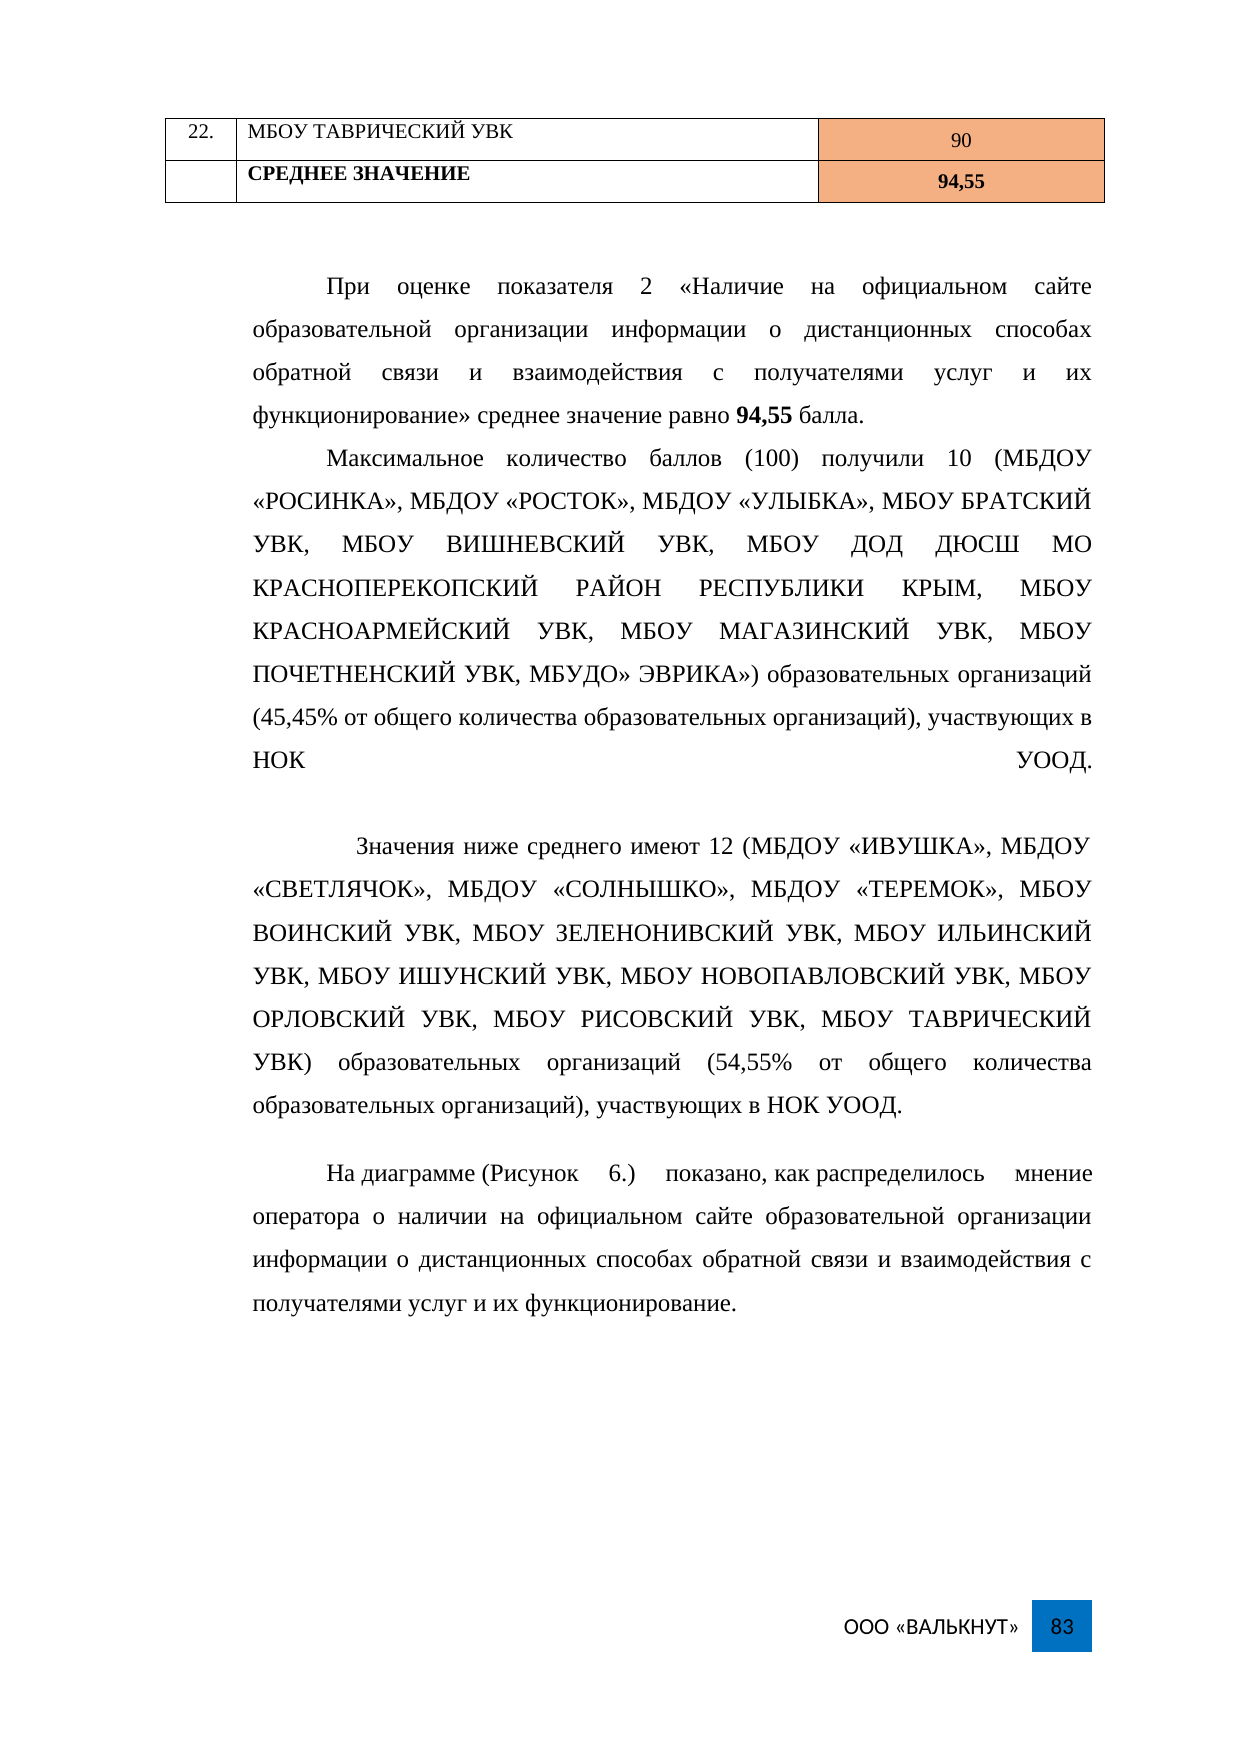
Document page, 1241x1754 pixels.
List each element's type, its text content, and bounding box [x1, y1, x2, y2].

text Максимальное количество баллов (100) получили 10 (МБДОУ «РОСИНКА», МБДОУ «РОСТОК», МБДОУ «УЛЫБКА», МБОУ БРАТСКИЙ УВК, МБОУ ВИШНЕВСКИЙ УВК, МБОУ ДОД ДЮСШ МО КРАСНОПЕРЕКОПСКИЙ РАЙОН РЕСПУБЛИКИ КРЫМ, МБОУ КРАСНОАРМЕЙСКИЙ УВК, МБОУ МАГАЗИНСКИЙ УВК, МБОУ ПОЧЕТНЕНСКИЙ УВК, МБУДО» ЭВРИКА») образовательных организаций (45,45% от общего количества образовательных организаций), участвующих в НОК УООД. Значения ниже среднего имеют 12 (МБДОУ «ИВУШКА», МБДОУ «СВЕТЛЯЧОК», МБДОУ «СОЛНЫШКО», МБДОУ «ТЕРЕМОК», МБОУ ВОИНСКИЙ УВК, МБОУ ЗЕЛЕНОНИВСКИЙ УВК, МБОУ ИЛЬИНСКИЙ УВК, МБОУ ИШУНСКИЙ УВК, МБОУ НОВОПАВЛОВСКИЙ УВК, МБОУ ОРЛОВСКИЙ УВК, МБОУ РИСОВСКИЙ УВК, МБОУ ТАВРИЧЕСКИЙ УВК) образовательных организаций (54,55% от общего количества образовательных организаций), участвующих в НОК УООД. [252, 443, 1092, 1119]
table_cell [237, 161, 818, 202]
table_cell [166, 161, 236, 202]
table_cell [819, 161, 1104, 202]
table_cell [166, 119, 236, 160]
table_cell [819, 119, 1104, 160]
text При оценке показателя 2 «Наличие на официальном сайте образовательной организации информации о дистанционных способах обратной связи и взаимодействия с получателями услуг и их функционирование» среднее значение равно 94,55 балла. [252, 271, 1092, 429]
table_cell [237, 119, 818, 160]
text На диаграмме (Рисунок 6.) показано, как распределилось мнение оператора о наличии на официальном сайте образовательной организации информации о дистанционных способах обратной связи и взаимодействия с получателями услуг и их функционирование. [252, 1158, 1092, 1316]
